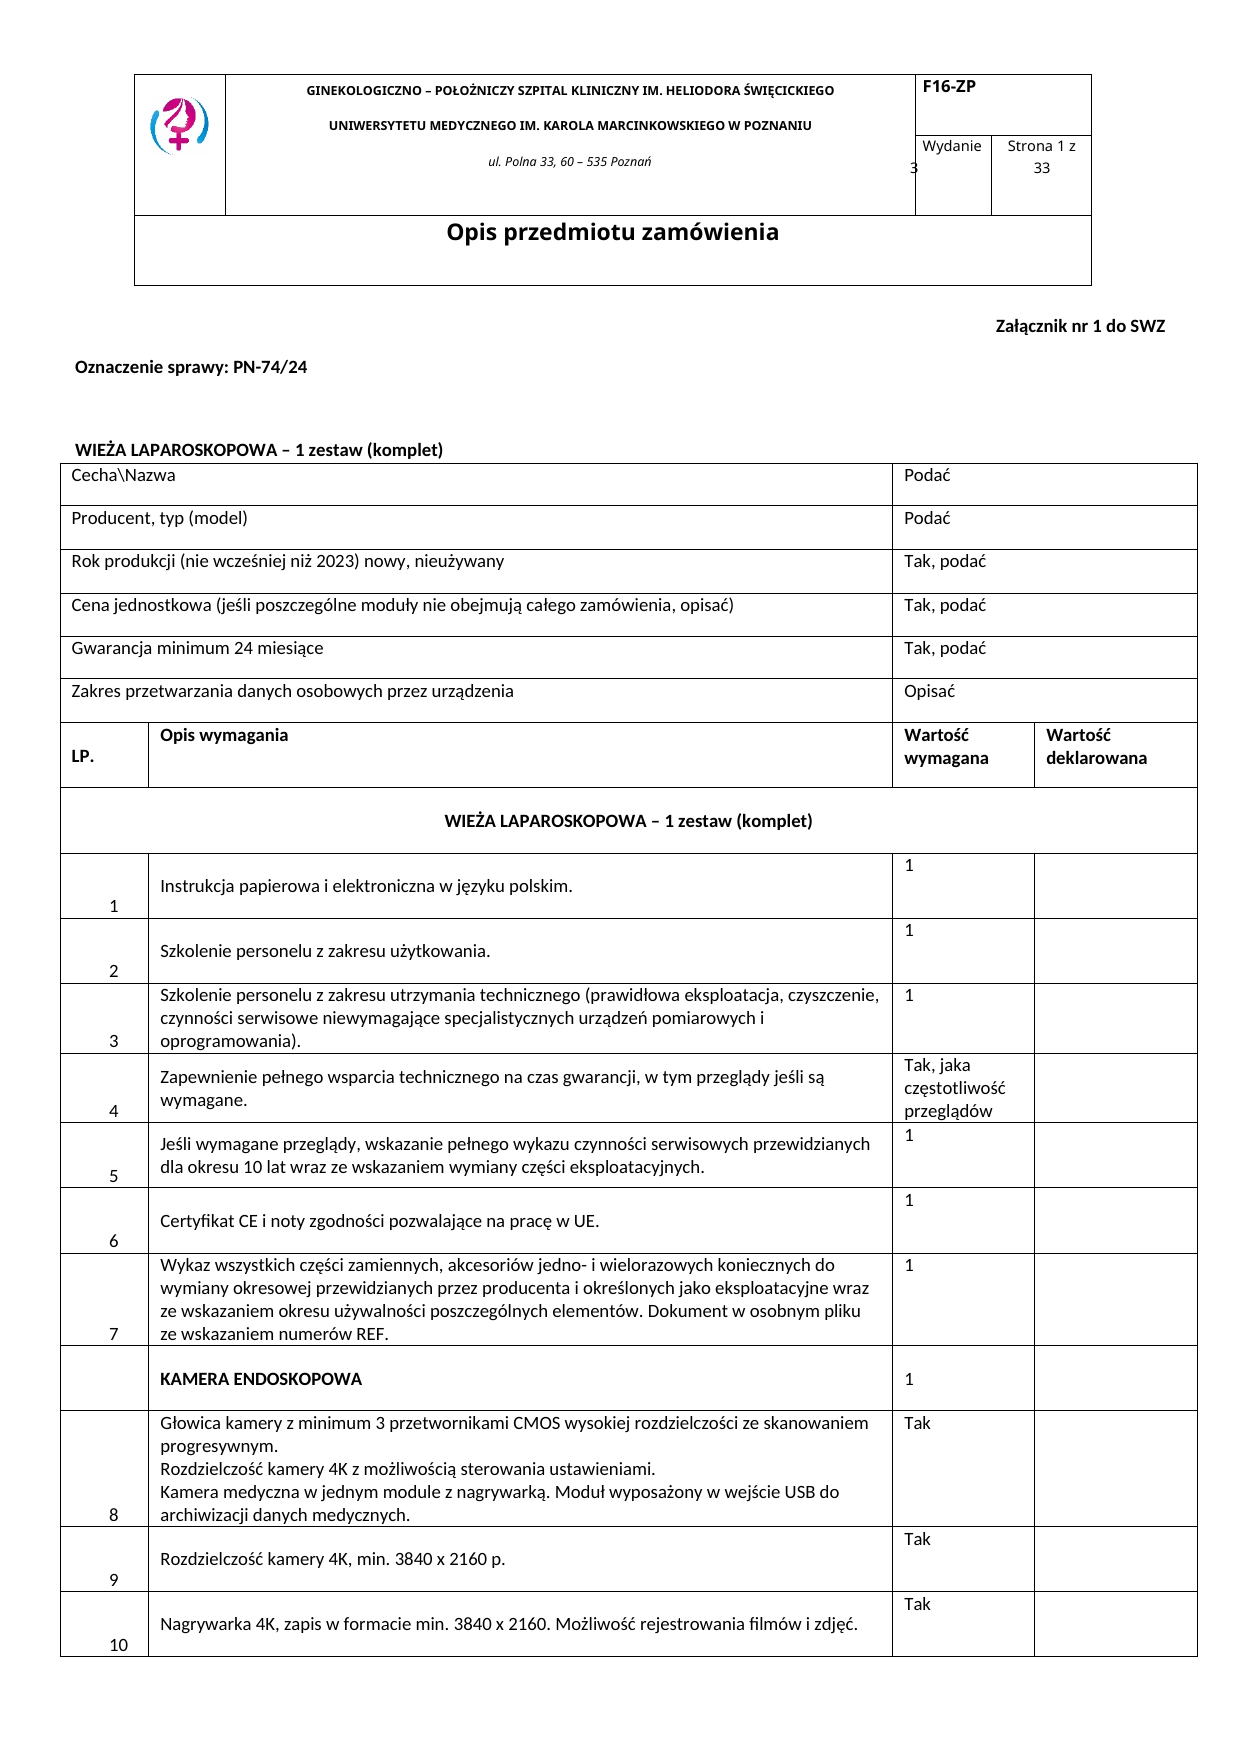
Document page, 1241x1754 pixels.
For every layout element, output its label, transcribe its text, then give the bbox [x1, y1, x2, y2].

table_cell 1 [893, 1123, 1034, 1187]
table_cell LP. [61, 723, 148, 787]
table_cell Producent, typ (model) [61, 506, 892, 548]
table_cell [61, 1527, 148, 1591]
text Załącznik nr 1 do SWZ [75, 314, 1165, 337]
table_cell Opisać [893, 679, 1197, 722]
table_cell Cena jednostkowa (jeśli poszczególne moduły nie obejmują całego zamówienia, opisać) [61, 594, 892, 636]
table_cell KAMERA ENDOSKOPOWA [149, 1346, 892, 1410]
table_cell [1035, 854, 1197, 917]
table_cell [1035, 1527, 1197, 1591]
table_cell [1035, 1054, 1197, 1122]
table_cell 1 [893, 1346, 1034, 1410]
table_cell [61, 1346, 148, 1410]
table_cell Szkolenie personelu z zakresu utrzymania technicznego (prawidłowa eksploatacja, czyszczenie, czynności serwisowe niewymagające specjalistycznych urządzeń pomiarowych i oprogramowania). [149, 984, 892, 1052]
table_cell Zapewnienie pełnego wsparcia technicznego na czas gwarancji, w tym przeglądy jeśli są wymagane. [149, 1054, 892, 1122]
table_cell 1 [893, 1188, 1034, 1252]
table_cell [61, 1188, 148, 1252]
table_header Cecha\Nazwa [61, 464, 892, 505]
table_cell [61, 1411, 148, 1526]
table_cell 1 [893, 854, 1034, 917]
table_cell Nagrywarka 4K, zapis w formacie min. 3840 x 2160. Możliwość rejestrowania filmów i zdjęć. [149, 1592, 892, 1656]
table_cell Tak, podać [893, 550, 1197, 592]
table_cell Certyfikat CE i noty zgodności pozwalające na pracę w UE. [149, 1188, 892, 1252]
table_cell [1035, 1592, 1197, 1656]
text Oznaczenie sprawy: PN-74/24 [75, 355, 1165, 378]
table_cell [61, 1123, 148, 1187]
table_cell Instrukcja papierowa i elektroniczna w języku polskim. [149, 854, 892, 917]
table_cell Tak [893, 1411, 1034, 1526]
table_cell Gwarancja minimum 24 miesiące [61, 637, 892, 678]
table_cell Tak [893, 1592, 1034, 1656]
table_cell [1035, 1188, 1197, 1252]
table_header Podać [893, 464, 1197, 505]
table_cell Tak [893, 1527, 1034, 1591]
table_cell [1035, 1346, 1197, 1410]
text WIEŻA LAPAROSKOPOWA – 1 zestaw (komplet) [75, 438, 1165, 461]
table_cell Opis wymagania [149, 723, 892, 787]
table_cell [1035, 919, 1197, 983]
table_cell Rok produkcji (nie wcześniej niż 2023) nowy, nieużywany [61, 550, 892, 592]
table_cell [61, 1254, 148, 1345]
table_cell Tak, podać [893, 637, 1197, 678]
table_cell [1035, 984, 1197, 1052]
picture [150, 97, 210, 155]
table_cell Głowica kamery z minimum 3 przetwornikami CMOS wysokiej rozdzielczości ze skanowaniem progresywnym. Rozdzielczość kamery 4K z możliwością sterowania ustawieniami. Kamera medyczna w jednym module z nagrywarką. Moduł wyposażony w wejście USB do archiwizacji danych medycznych. [149, 1411, 892, 1526]
table_cell Zakres przetwarzania danych osobowych przez urządzenia [61, 679, 892, 722]
table_cell [1035, 1123, 1197, 1187]
table_cell Rozdzielczość kamery 4K, min. 3840 x 2160 p. [149, 1527, 892, 1591]
table_cell [61, 919, 148, 983]
table_cell 1 [893, 919, 1034, 983]
table_cell [61, 1592, 148, 1656]
table_cell Tak, jaka częstotliwość przeglądów [893, 1054, 1034, 1122]
table_cell WIEŻA LAPAROSKOPOWA – 1 zestaw (komplet) [61, 788, 1197, 852]
table_cell [1035, 1411, 1197, 1526]
table_cell Szkolenie personelu z zakresu użytkowania. [149, 919, 892, 983]
table_cell 1 [893, 1254, 1034, 1345]
table_cell Podać [893, 506, 1197, 548]
table_cell Wykaz wszystkich części zamiennych, akcesoriów jedno- i wielorazowych koniecznych do wymiany okresowej przewidzianych przez producenta i określonych jako eksploatacyjne wraz ze wskazaniem okresu używalności poszczególnych elementów. Dokument w osobnym pliku ze wskazaniem numerów REF. [149, 1254, 892, 1345]
table_cell 1 [893, 984, 1034, 1052]
table_cell Tak, podać [893, 594, 1197, 636]
table_cell [61, 984, 148, 1052]
table_cell Jeśli wymagane przeglądy, wskazanie pełnego wykazu czynności serwisowych przewidzianych dla okresu 10 lat wraz ze wskazaniem wymiany części eksploatacyjnych. [149, 1123, 892, 1187]
table_cell Wartość wymagana [893, 723, 1034, 787]
table_cell [1035, 1254, 1197, 1345]
table_cell [61, 1054, 148, 1122]
table_cell Wartość deklarowana [1035, 723, 1197, 787]
table_cell [61, 854, 148, 917]
